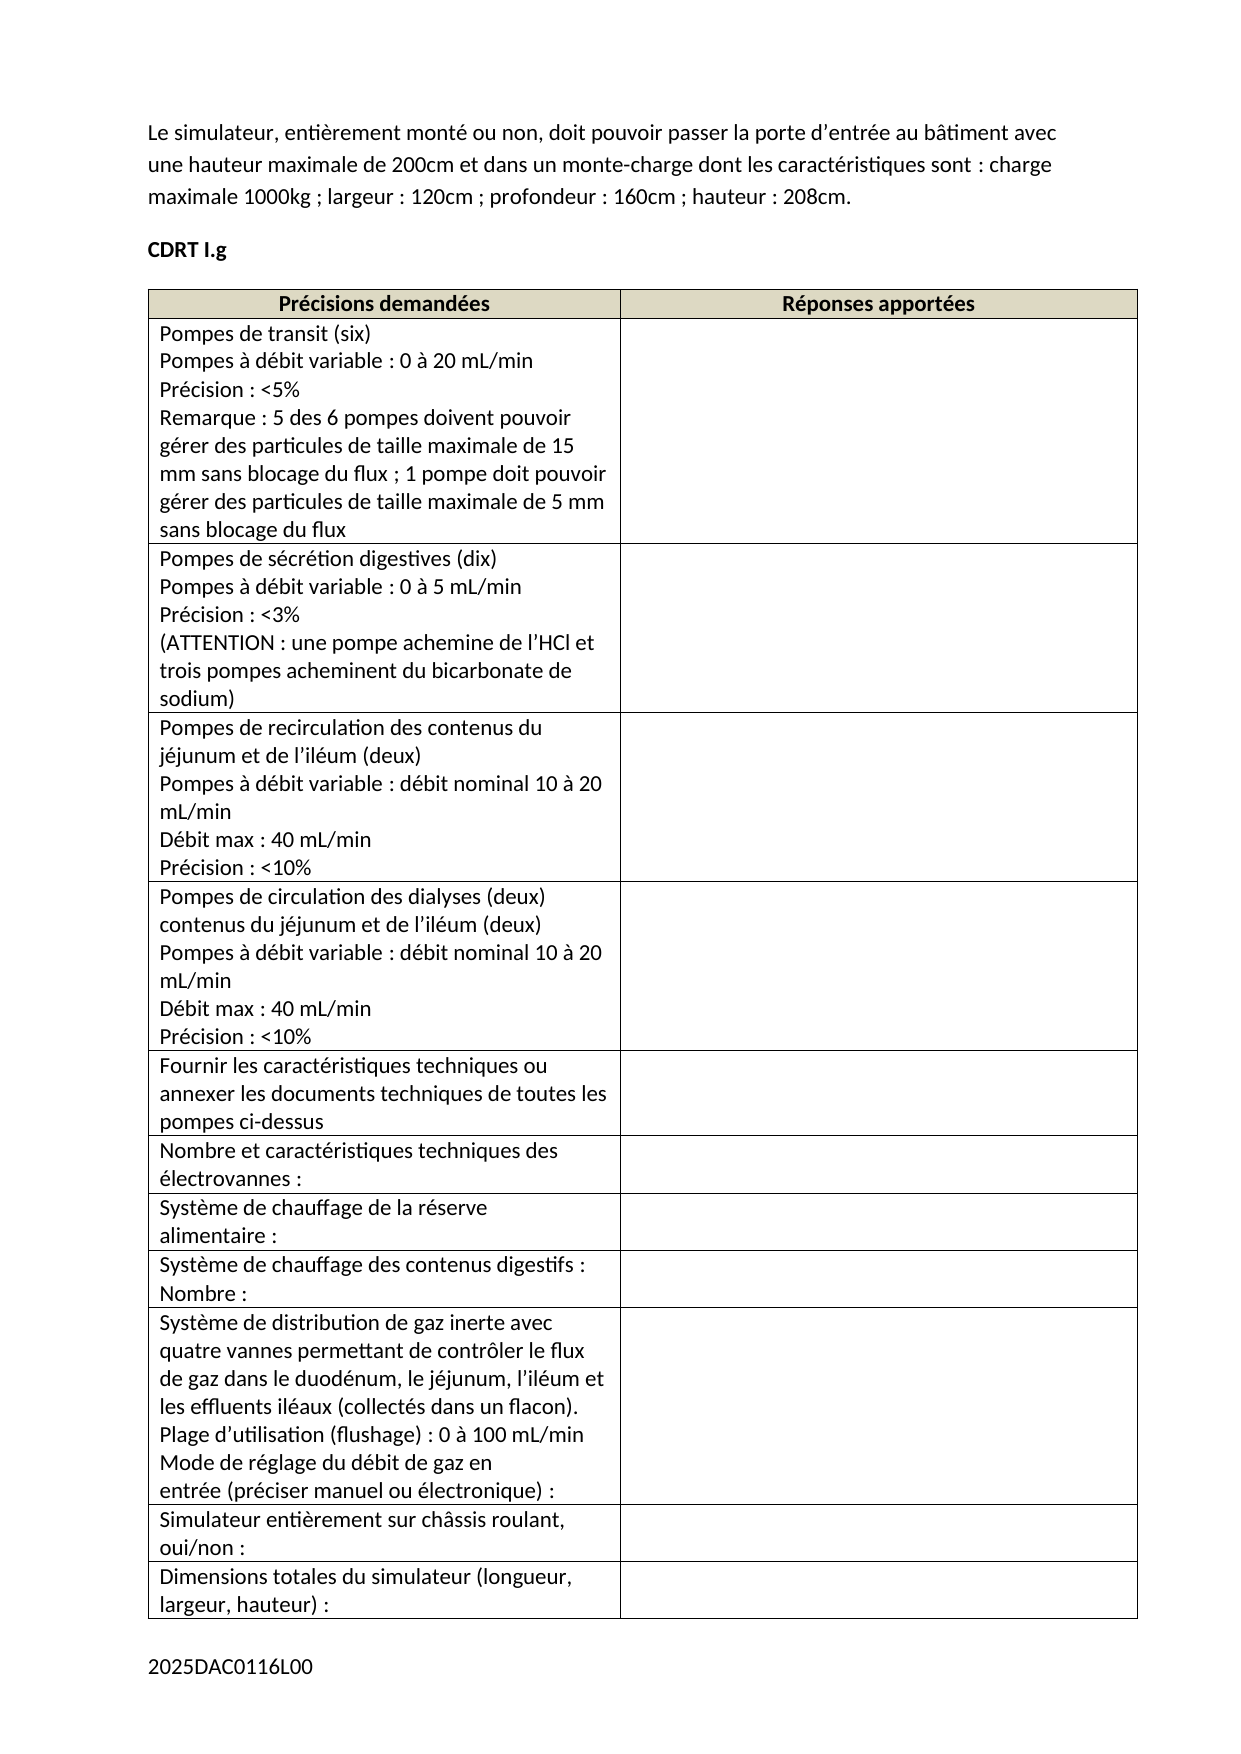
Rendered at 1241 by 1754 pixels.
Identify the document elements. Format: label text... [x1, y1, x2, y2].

table_cell Dimensions totales du simulateur (longueur, largeur, hauteur) : [149, 1562, 620, 1618]
table_cell Nombre et caractéristiques techniques des électrovannes : [149, 1136, 620, 1192]
table_cell Pompes de transit (six) Pompes à débit variable : 0 à 20 mL/min Précision : <5% Remarque : 5 des 6 pompes doivent pouvoir gérer des particules de taille maximale de 15 mm sans blocage du flux ; 1 pompe doit pouvoir gérer des particules de taille maximale de 5 mm sans blocage du flux [149, 319, 620, 543]
table_cell [621, 1505, 1137, 1561]
text CDRT I.g [148, 236, 1093, 263]
table_cell [621, 1136, 1137, 1192]
table_cell Pompes de recirculation des contenus du jéjunum et de l’iléum (deux) Pompes à débit variable : débit nominal 10 à 20 mL/min Débit max : 40 mL/min Précision : <10% [149, 713, 620, 881]
table_cell [621, 544, 1137, 712]
table_cell [621, 882, 1137, 1050]
table_cell Système de chauffage des contenus digestifs : Nombre : [149, 1251, 620, 1307]
table_cell [621, 713, 1137, 881]
table_cell Système de distribution de gaz inerte avec quatre vannes permettant de contrôler le flux de gaz dans le duodénum, le jéjunum, l’iléum et les effluents iléaux (collectés dans un flacon). Plage d’utilisation (flushage) : 0 à 100 mL/min Mode de réglage du débit de gaz en entrée (préciser manuel ou électronique) : [149, 1308, 620, 1504]
table_cell Simulateur entièrement sur châssis roulant, oui/non : [149, 1505, 620, 1561]
table_cell [621, 1562, 1137, 1618]
table_cell Pompes de sécrétion digestives (dix) Pompes à débit variable : 0 à 5 mL/min Précision : <3% (ATTENTION : une pompe achemine de l’HCl et trois pompes acheminent du bicarbonate de sodium) [149, 544, 620, 712]
table_cell Pompes de circulation des dialyses (deux) contenus du jéjunum et de l’iléum (deux) Pompes à débit variable : débit nominal 10 à 20 mL/min Débit max : 40 mL/min Précision : <10% [149, 882, 620, 1050]
table_cell [621, 319, 1137, 543]
text Le simulateur, entièrement monté ou non, doit pouvoir passer la porte d’entrée au bâtiment avec une hauteur maximale de 200cm et dans un monte-charge dont les caractéristiques sont : charge maximale 1000kg ; largeur : 120cm ; profondeur : 160cm ; hauteur : 208cm. [148, 118, 1093, 211]
table_cell [621, 1308, 1137, 1504]
table_cell [621, 1051, 1137, 1135]
table_header Réponses apportées [621, 290, 1137, 318]
table_cell [621, 1194, 1137, 1249]
table_header Précisions demandées [149, 290, 620, 318]
table_cell Système de chauffage de la réserve alimentaire : [149, 1194, 620, 1249]
table_cell Fournir les caractéristiques techniques ou annexer les documents techniques de toutes les pompes ci-dessus [149, 1051, 620, 1135]
table_cell [621, 1251, 1137, 1307]
